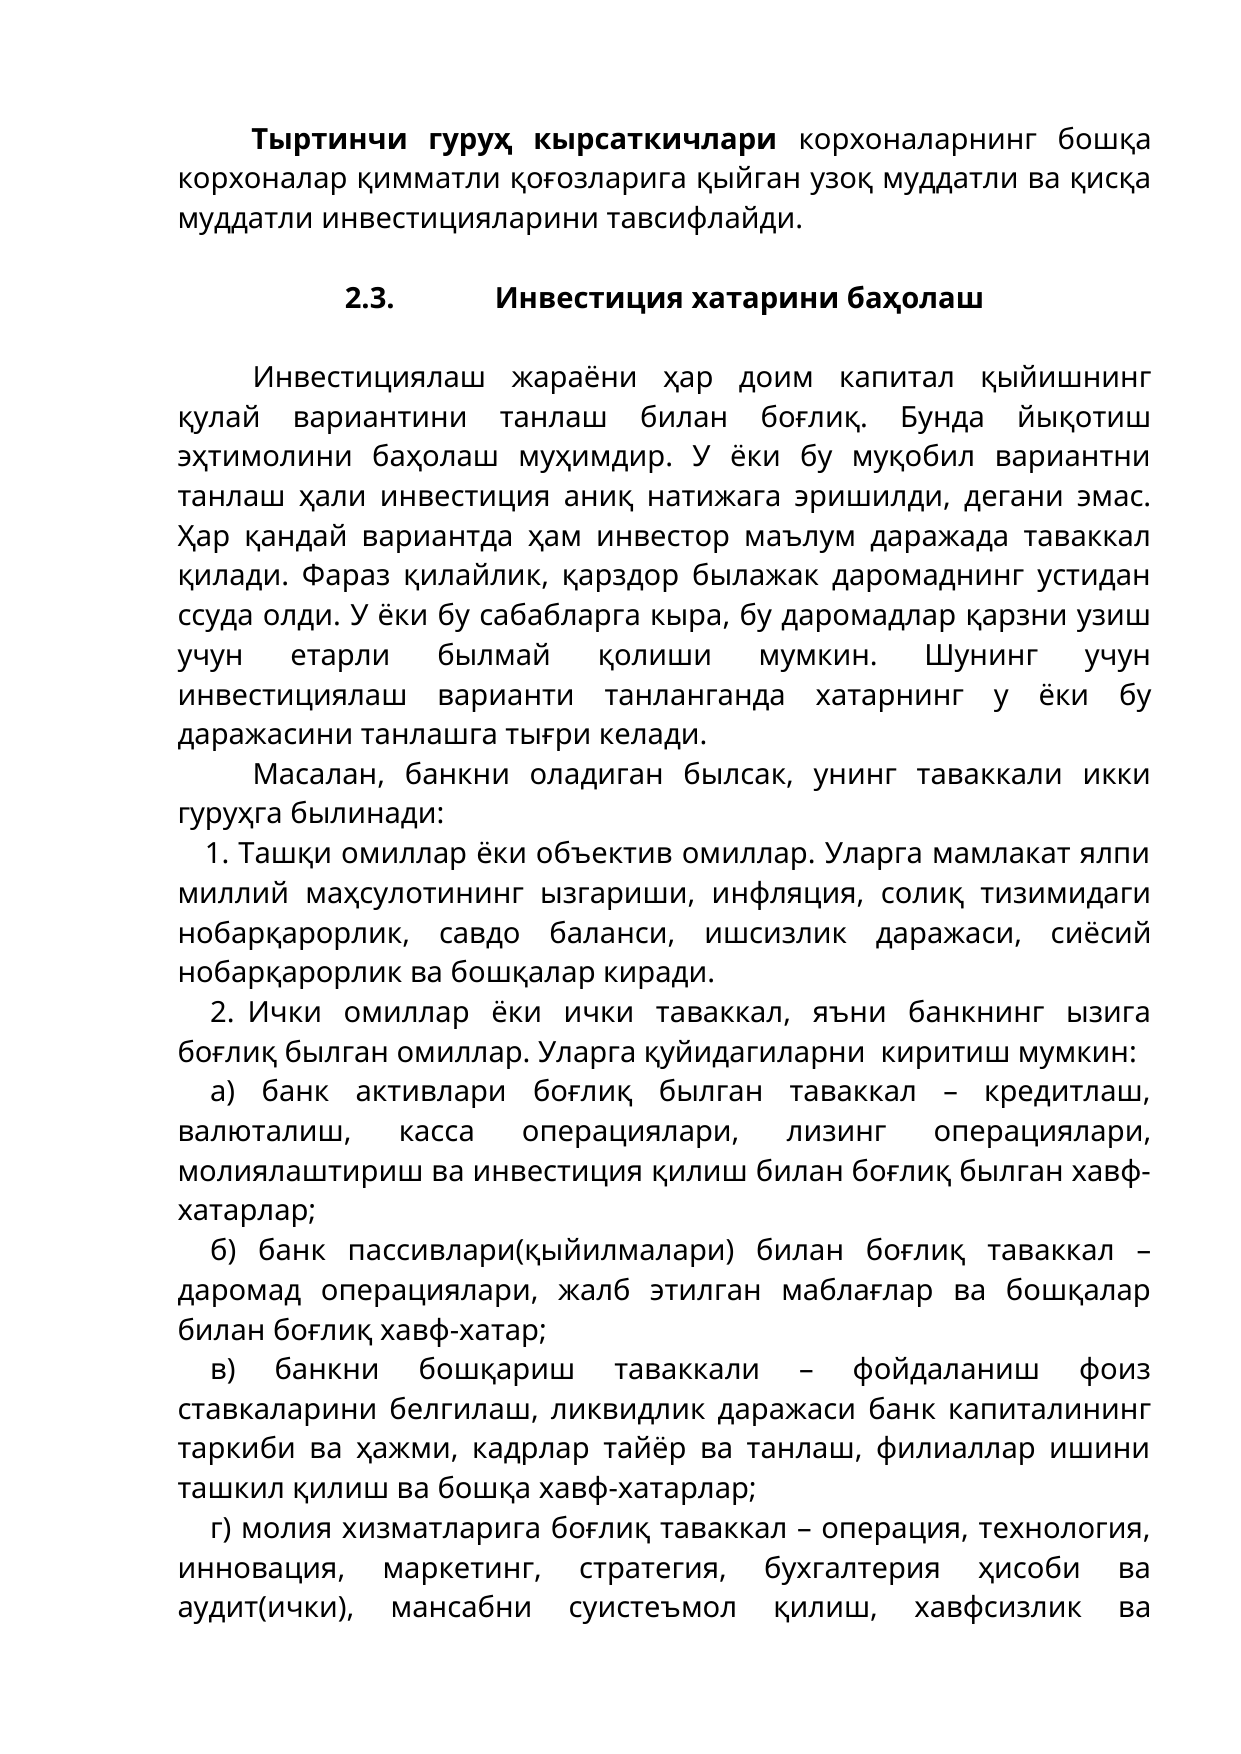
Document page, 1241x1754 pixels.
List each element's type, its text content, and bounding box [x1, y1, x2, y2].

text 1. Ташқи омиллар ёки объектив омиллар. Уларга мамлакат ялпи миллий маҳсулотининг ызгариши, инфляция, солиқ тизимидаги нобарқарорлик, савдо баланси, ишсизлик даражаси, сиёсий нобарқарорлик ва бошқалар киради. [177, 832, 1152, 991]
text Тыртинчи гуруҳ кырсаткичлари корхоналарнинг бошқа корхоналар қимматли қоғозларига қыйган узоқ муддатли ва қисқа муддатли инвестицияларини тавсифлайди. [177, 118, 1152, 237]
text Инвестициялаш жараёни ҳар доим капитал қыйишнинг қулай вариантини танлаш билан боғлиқ. Бунда йықотиш эҳтимолини баҳолаш муҳимдир. У ёки бу муқобил вариантни танлаш ҳали инвестиция аниқ натижага эришилди, дегани эмас. Ҳар қандай вариантда ҳам инвестор маълум даражада таваккал қилади. Фараз қилайлик, қарздор былажак даромаднинг устидан ссуда олди. У ёки бу сабабларга кыра, бу даромадлар қарзни узиш учун етарли былмай қолиши мумкин. Шунинг учун инвестициялаш варианти танланганда хатарнинг у ёки бу даражасини танлашга тығри келади. [177, 356, 1152, 753]
text в) банкни бошқариш таваккали – фойдаланиш фоиз ставкаларини белгилаш, ликвидлик даражаси банк капиталининг таркиби ва ҳажми, кадрлар тайёр ва танлаш, филиаллар ишини ташкил қилиш ва бошқа хавф-хатарлар; [177, 1348, 1152, 1507]
text б) банк пассивлари(қыйилмалари) билан боғлиқ таваккал – даромад операциялари, жалб этилган маблағлар ва бошқалар билан боғлиқ хавф-хатар; [177, 1229, 1152, 1348]
list Ички омиллар ёки ички таваккал, яъни банкнинг ызига боғлиқ былган омиллар. Уларга қуйидагиларни киритиш мумкин: [177, 991, 1152, 1071]
text Масалан, банкни оладиган былсак, унинг таваккали икки гуруҳга былинади: [177, 753, 1152, 832]
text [177, 1507, 1152, 1626]
list Инвестиция хатарини баҳолаш [177, 277, 1152, 317]
text а) банк активлари боғлиқ былган таваккал – кредитлаш, валюталиш, касса операциялари, лизинг операциялари, молиялаштириш ва инвестиция қилиш билан боғлиқ былган хавф- хатарлар; [177, 1071, 1152, 1229]
